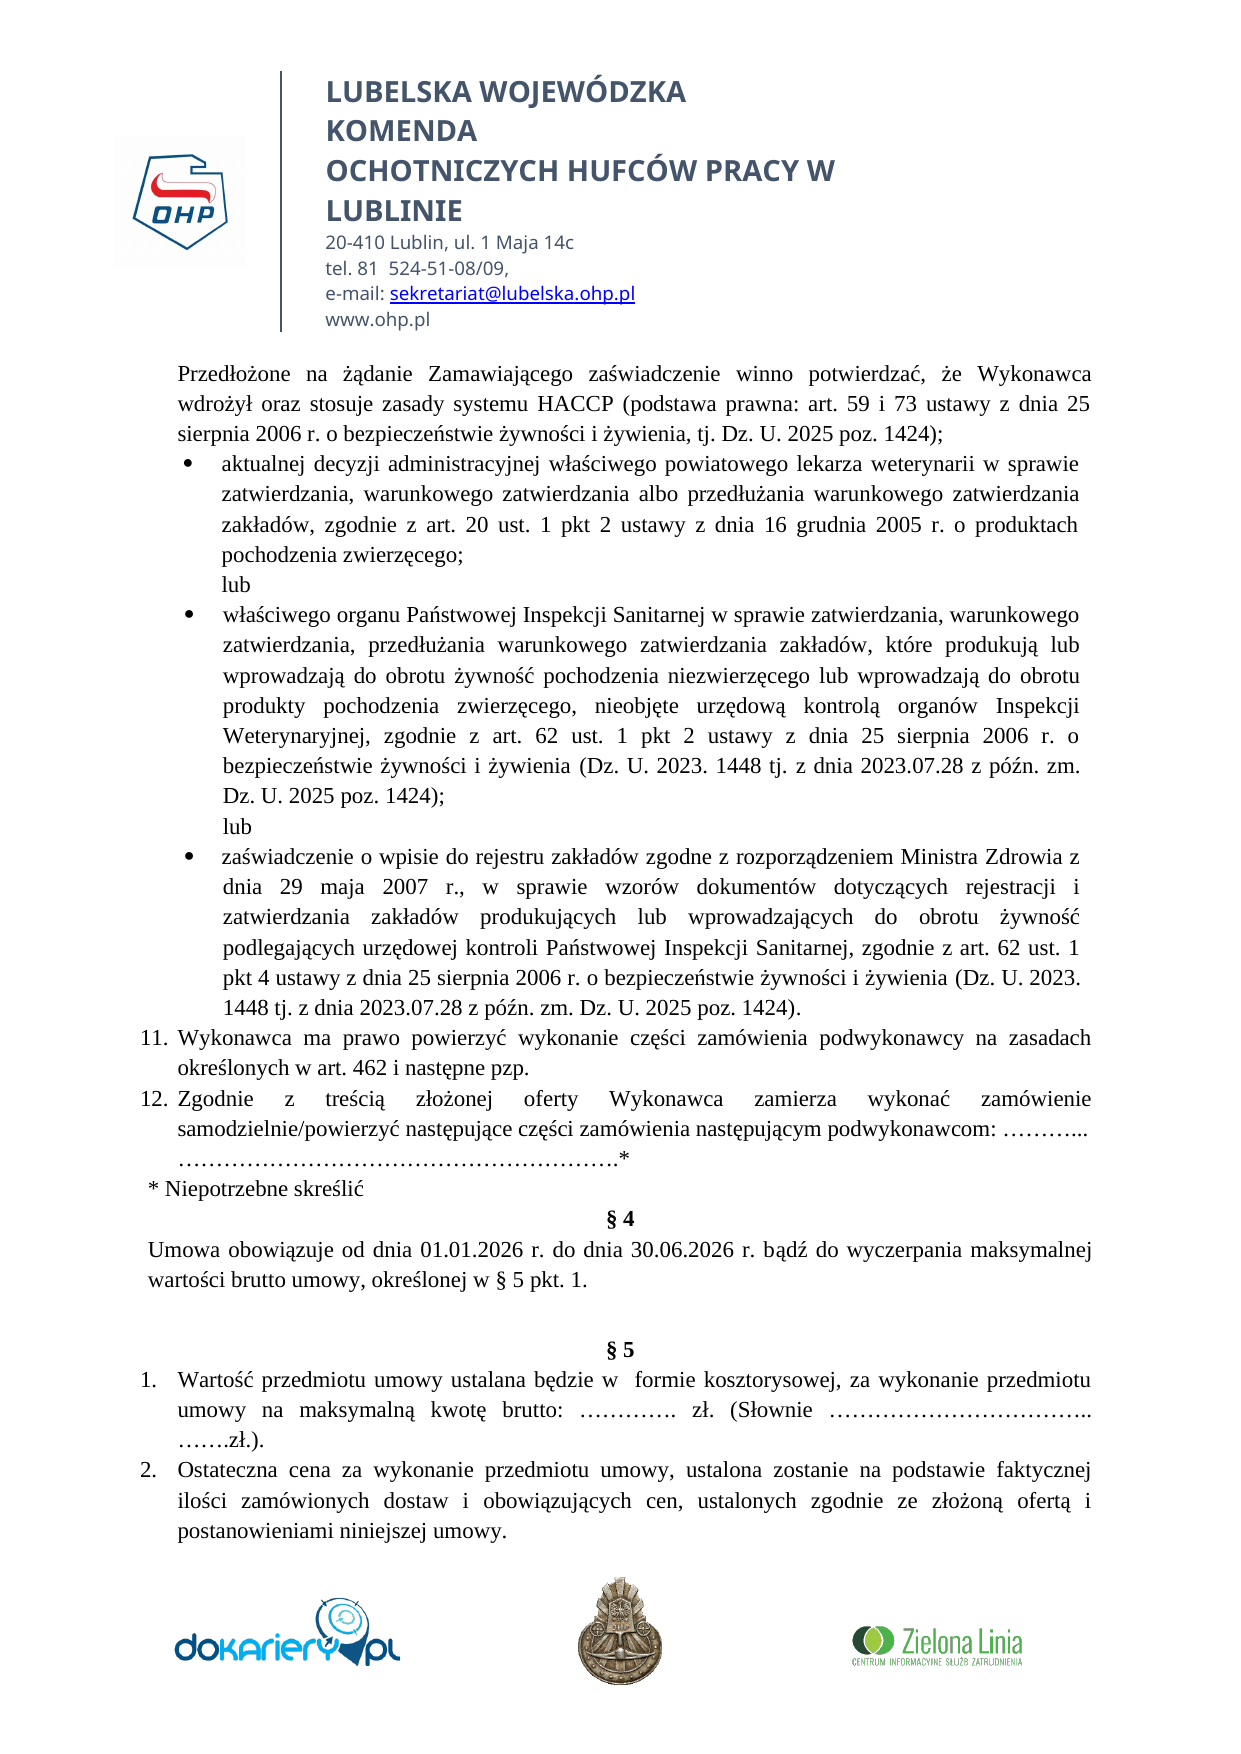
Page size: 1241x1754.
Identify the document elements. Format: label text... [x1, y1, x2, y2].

list aktualnej decyzji administracyjnej właściwego powiatowego lekarza weterynarii w sprawie zatwierdzania, warunkowego zatwierdzania albo przedłużania warunkowego zatwierdzania zakładów, zgodnie z art. 20 ust. 1 pkt 2 ustawy z dnia 16 grudnia 2005 r. o produktach pochodzenia zwierzęcego; [184, 450, 1081, 567]
list ………………………………………………….* [177, 1145, 1093, 1171]
picture [174, 1593, 401, 1671]
picture [844, 1614, 1030, 1680]
list Zgodnie z treścią złożonej oferty Wykonawca zamierza wykonać zamówienie samodzielnie/powierzyć następujące części zamówienia następującym podwykonawcom: ………... [140, 1085, 1093, 1141]
text Umowa obowiązuje od dnia 01.01.2026 r. do dnia 30.06.2026 r. bądź do wyczerpania maksymalnej wartości brutto umowy, określonej w § 5 pkt. 1. [148, 1236, 1093, 1292]
list Ostateczna cena za wykonanie przedmiotu umowy, ustalona zostanie na podstawie faktycznej ilości zamówionych dostaw i obowiązujących cen, ustalonych zgodnie ze złożoną ofertą i postanowieniami niniejszej umowy. [140, 1456, 1093, 1543]
list Wykonawca ma prawo powierzyć wykonanie części zamówienia podwykonawcy na zasadach określonych w art. 462 i następne pzp. [140, 1024, 1093, 1081]
picture [577, 1577, 663, 1686]
list lub [223, 813, 1081, 839]
list zaświadczenie o wpisie do rejestru zakładów zgodne z rozporządzeniem Ministra Zdrowia z dnia 29 maja 2007 r., w sprawie wzorów dokumentów dotyczących rejestracji i zatwierdzania zakładów produkujących lub wprowadzających do obrotu żywność podlegających urzędowej kontroli Państwowej Inspekcji Sanitarnej, zgodnie z art. 62 ust. 1 pkt 4 ustawy z dnia 25 sierpnia 2006 r. o bezpieczeństwie żywności i żywienia (Dz. U. 2023. 1448 tj. z dnia 2023.07.28 z późn. zm. Dz. U. 2025 poz. 1424). [185, 843, 1081, 1020]
text * Niepotrzebne skreślić [148, 1175, 1093, 1202]
text § 5 [148, 1336, 1093, 1362]
list lub [221, 571, 1081, 597]
list właściwego organu Państwowej Inspekcji Sanitarnej w sprawie zatwierdzania, warunkowego zatwierdzania, przedłużania warunkowego zatwierdzania zakładów, które produkują lub wprowadzają do obrotu żywność pochodzenia niezwierzęcego lub wprowadzają do obrotu produkty pochodzenia zwierzęcego, nieobjęte urzędową kontrolą organów Inspekcji Weterynaryjnej, zgodnie z art. 62 ust. 1 pkt 2 ustawy z dnia 25 sierpnia 2006 r. o bezpieczeństwie żywności i żywienia (Dz. U. 2023. 1448 tj. z dnia 2023.07.28 z późn. zm. Dz. U. 2025 poz. 1424); [185, 601, 1081, 809]
picture [114, 135, 247, 268]
list Wartość przedmiotu umowy ustalana będzie w formie kosztorysowej, za wykonanie przedmiotu umowy na maksymalną kwotę brutto: …………. zł. (Słownie ……………………………..…….zł.). [140, 1366, 1093, 1453]
text § 4 [148, 1206, 1093, 1232]
